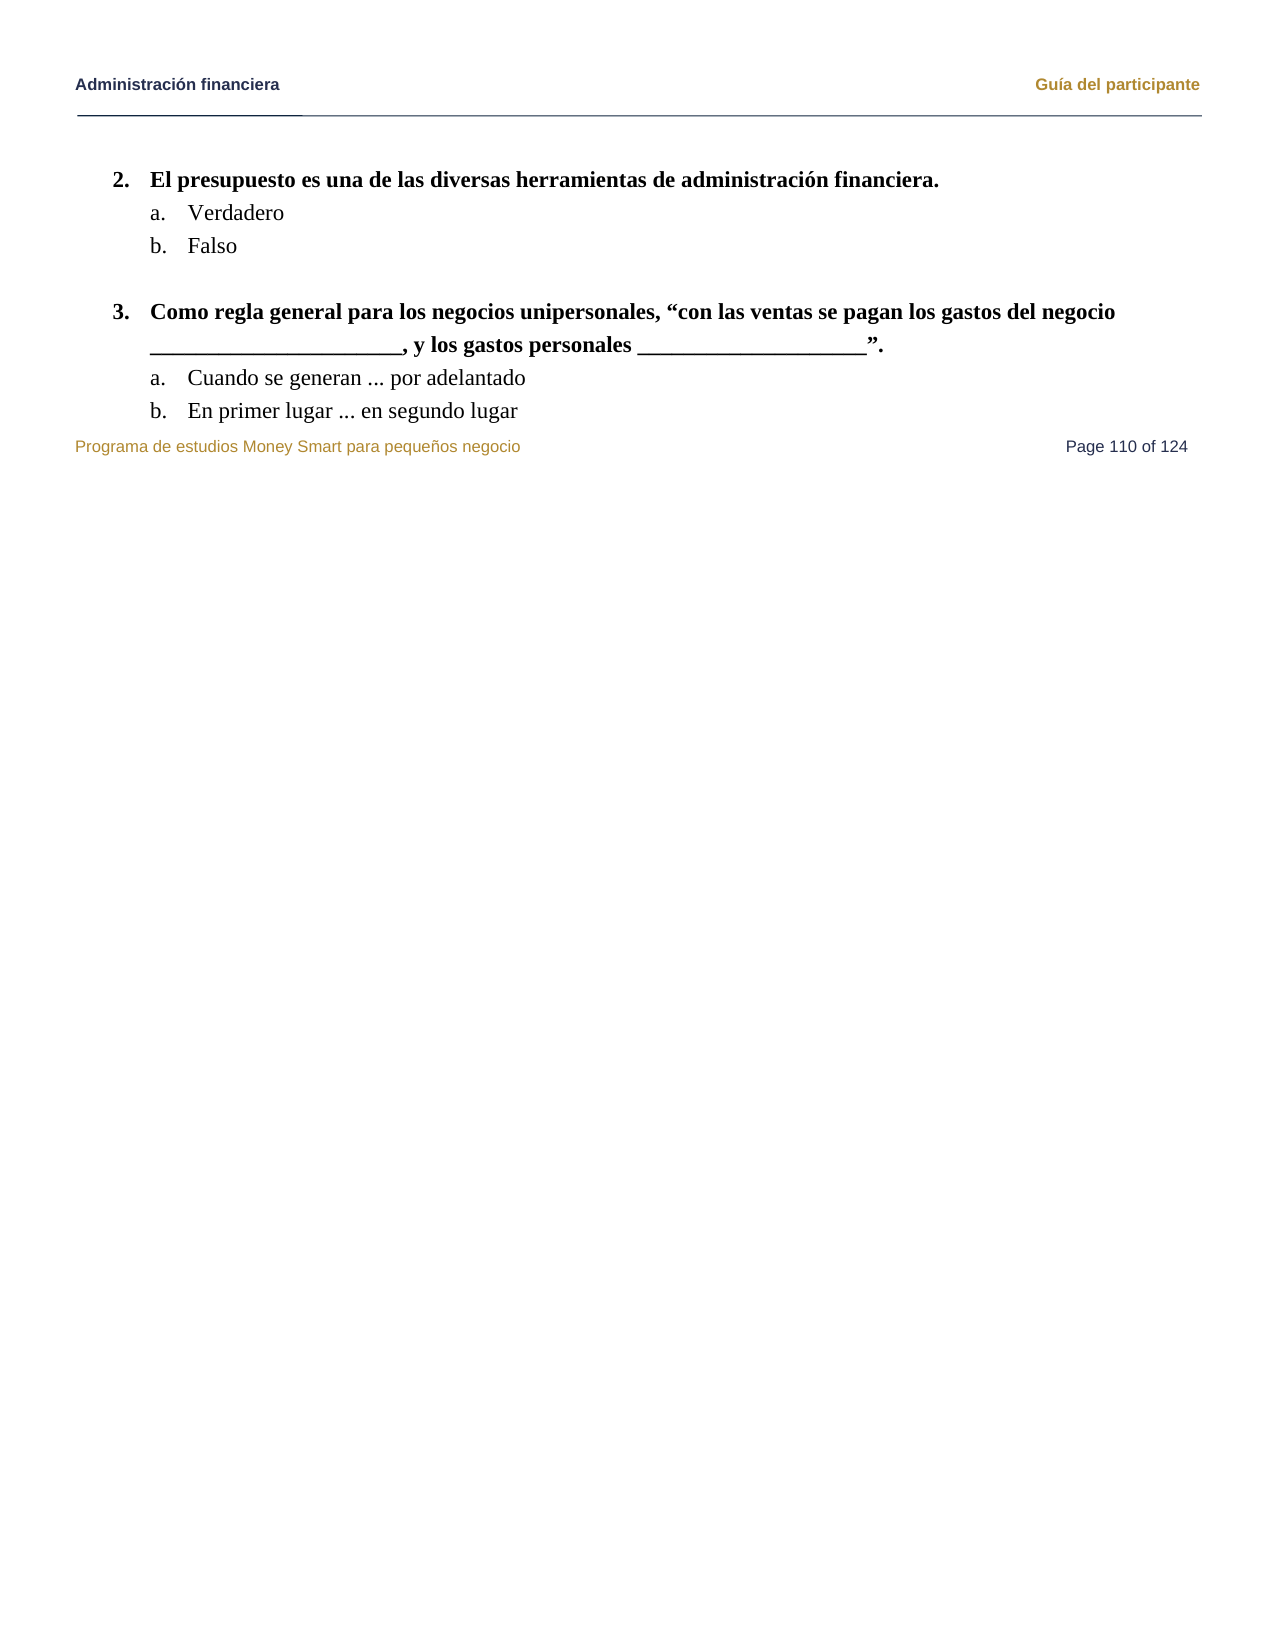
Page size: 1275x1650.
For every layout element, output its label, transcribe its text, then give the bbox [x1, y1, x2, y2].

list En primer lugar ... en segundo lugar [150, 397, 1209, 423]
list Cuando se generan ... por adelantado [150, 364, 1209, 390]
list Verdadero [150, 199, 1209, 226]
list Como regla general para los negocios unipersonales, “con las ventas se pagan los gastos del negocio ______________________, y los gastos personales ____________________”. [112, 298, 1209, 357]
list Falso [150, 232, 1209, 259]
list El presupuesto es una de las diversas herramientas de administración financiera. [112, 167, 1209, 193]
picture [75, 0, 1202, 237]
